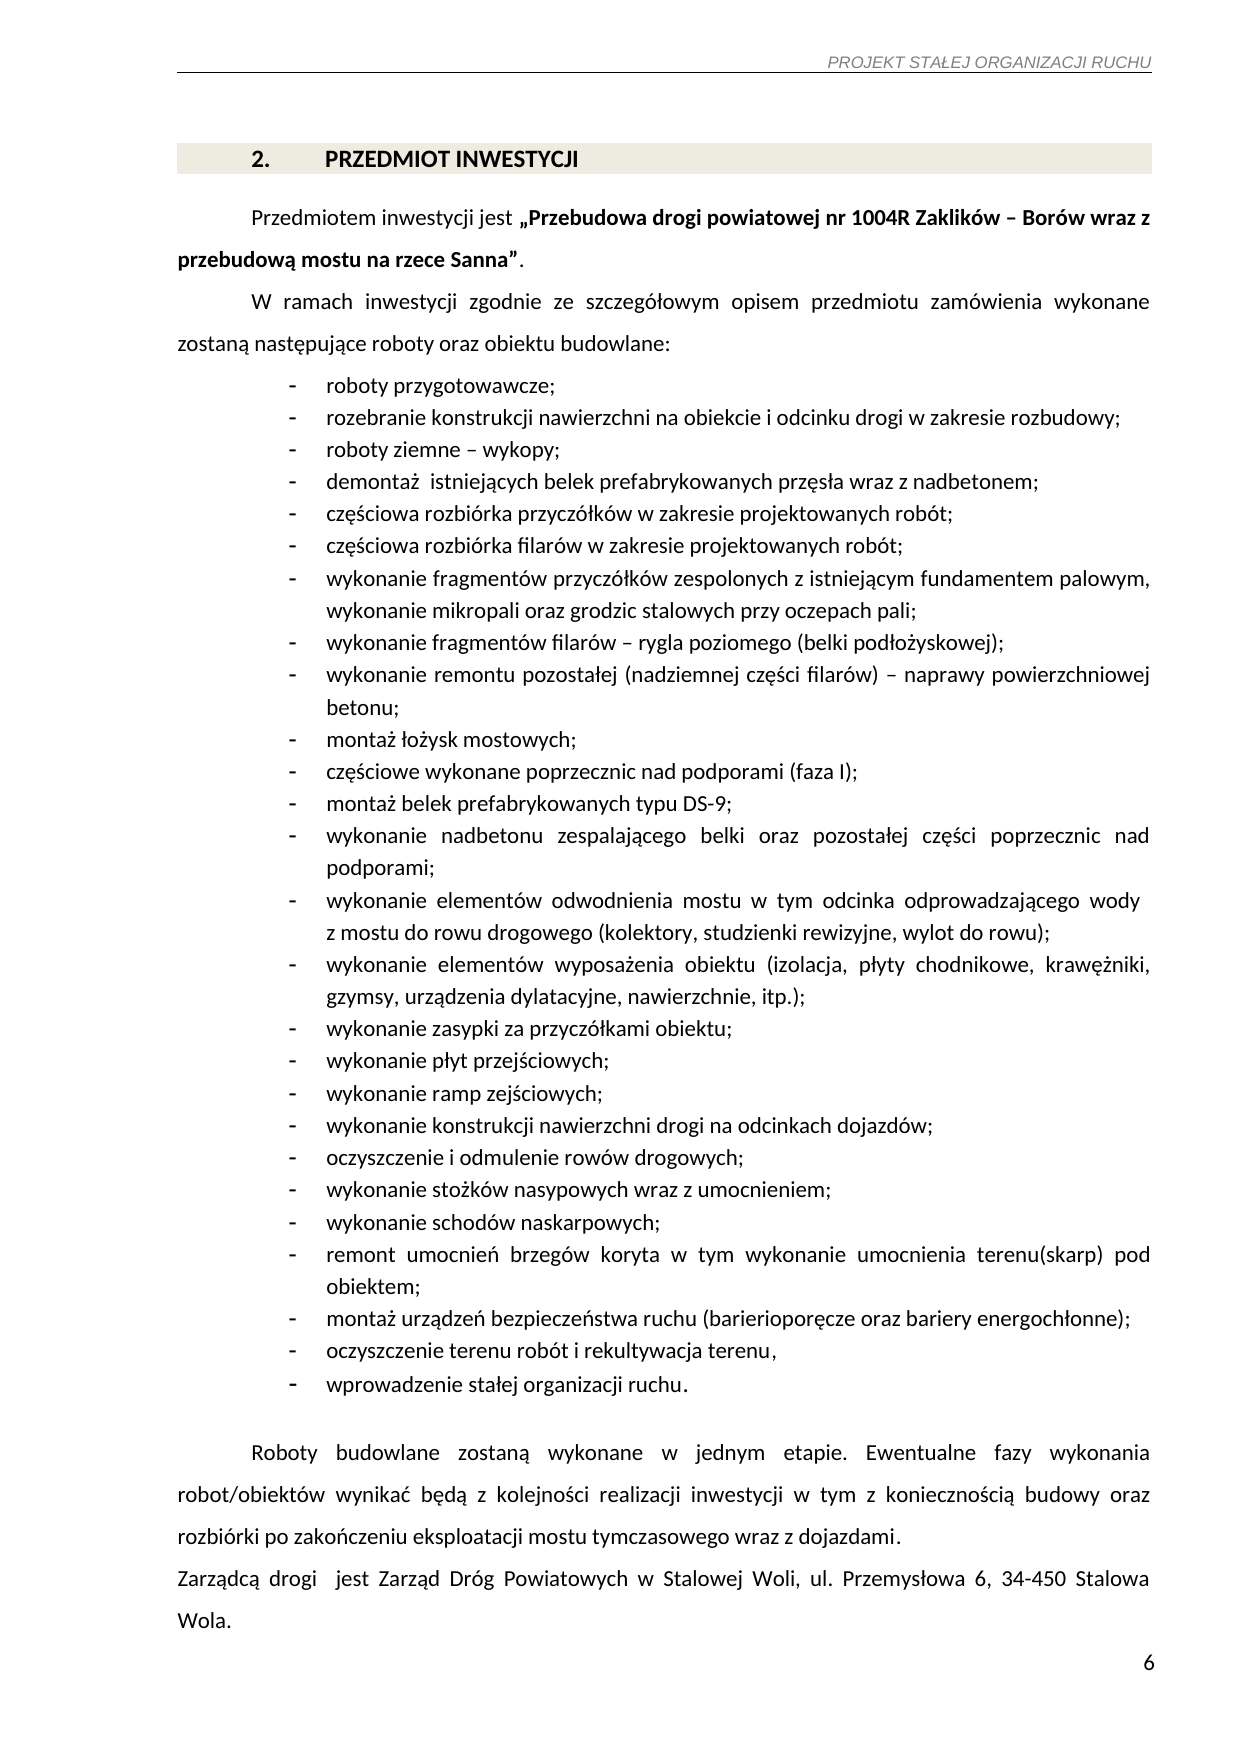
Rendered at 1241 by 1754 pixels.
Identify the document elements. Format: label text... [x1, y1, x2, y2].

list montaż łożysk mostowych; [288, 725, 1152, 753]
list W ramach inwestycji zgodnie ze szczegółowym opisem przedmiotu zamówienia wykonane zostaną następujące roboty oraz obiektu budowlane: [177, 287, 1152, 357]
list remont umocnień brzegów koryta w tym wykonanie umocnienia terenu(skarp) pod obiektem; [288, 1240, 1152, 1300]
text Zarządcą drogi jest Zarząd Dróg Powiatowych w Stalowej Woli, ul. Przemysłowa 6, 34-450 Stalowa Wola. [177, 1564, 1152, 1634]
list wykonanie ramp zejściowych; [288, 1079, 1152, 1107]
list wykonanie stożków nasypowych wraz z umocnieniem; [288, 1175, 1152, 1203]
list wykonanie fragmentów filarów – rygla poziomego (belki podłożyskowej); [288, 628, 1152, 656]
list montaż urządzeń bezpieczeństwa ruchu (barierioporęcze oraz bariery energochłonne); [288, 1304, 1152, 1332]
list częściowa rozbiórka filarów w zakresie projektowanych robót; [288, 532, 1152, 560]
list demontaż istniejących belek prefabrykowanych przęsła wraz z nadbetonem; [288, 467, 1152, 495]
list montaż belek prefabrykowanych typu DS-9; [288, 789, 1152, 817]
list oczyszczenie i odmulenie rowów drogowych; [288, 1143, 1152, 1171]
list roboty ziemne – wykopy; [288, 435, 1152, 463]
list wykonanie elementów odwodnienia mostu w tym odcinka odprowadzającego wody z mostu do rowu drogowego (kolektory, studzienki rewizyjne, wylot do rowu); [288, 886, 1152, 946]
list oczyszczenie terenu robót i rekultywacja terenu, [288, 1336, 1152, 1364]
list wykonanie remontu pozostałej (nadziemnej części filarów) – naprawy powierzchniowej betonu; [288, 660, 1152, 721]
list częściowe wykonane poprzecznic nad podporami (faza I); [288, 757, 1152, 785]
list wykonanie konstrukcji nawierzchni drogi na odcinkach dojazdów; [288, 1111, 1152, 1139]
subtitle PRZEDMIOT INWESTYCJI [177, 143, 1152, 174]
list wykonanie zasypki za przyczółkami obiektu; [288, 1014, 1152, 1042]
list wykonanie fragmentów przyczółków zespolonych z istniejącym fundamentem palowym, wykonanie mikropali oraz grodzic stalowych przy oczepach pali; [288, 564, 1152, 624]
list roboty przygotowawcze; [288, 371, 1152, 399]
list wprowadzenie stałej organizacji ruchu. [288, 1368, 1152, 1399]
list wykonanie schodów naskarpowych; [288, 1208, 1152, 1236]
text Roboty budowlane zostaną wykonane w jednym etapie. Ewentualne fazy wykonania robot/obiektów wynikać będą z kolejności realizacji inwestycji w tym z koniecznością budowy oraz rozbiórki po zakończeniu eksploatacji mostu tymczasowego wraz z dojazdami. [177, 1438, 1152, 1551]
list wykonanie nadbetonu zespalającego belki oraz pozostałej części poprzecznic nad podporami; [288, 821, 1152, 882]
list wykonanie elementów wyposażenia obiektu (izolacja, płyty chodnikowe, krawężniki, gzymsy, urządzenia dylatacyjne, nawierzchnie, itp.); [288, 950, 1152, 1010]
list częściowa rozbiórka przyczółków w zakresie projektowanych robót; [288, 499, 1152, 527]
list wykonanie płyt przejściowych; [288, 1047, 1152, 1075]
text Przedmiotem inwestycji jest „Przebudowa drogi powiatowej nr 1004R Zaklików – Borów wraz z przebudową mostu na rzece Sanna”. [177, 203, 1152, 273]
list rozebranie konstrukcji nawierzchni na obiekcie i odcinku drogi w zakresie rozbudowy; [288, 403, 1152, 431]
